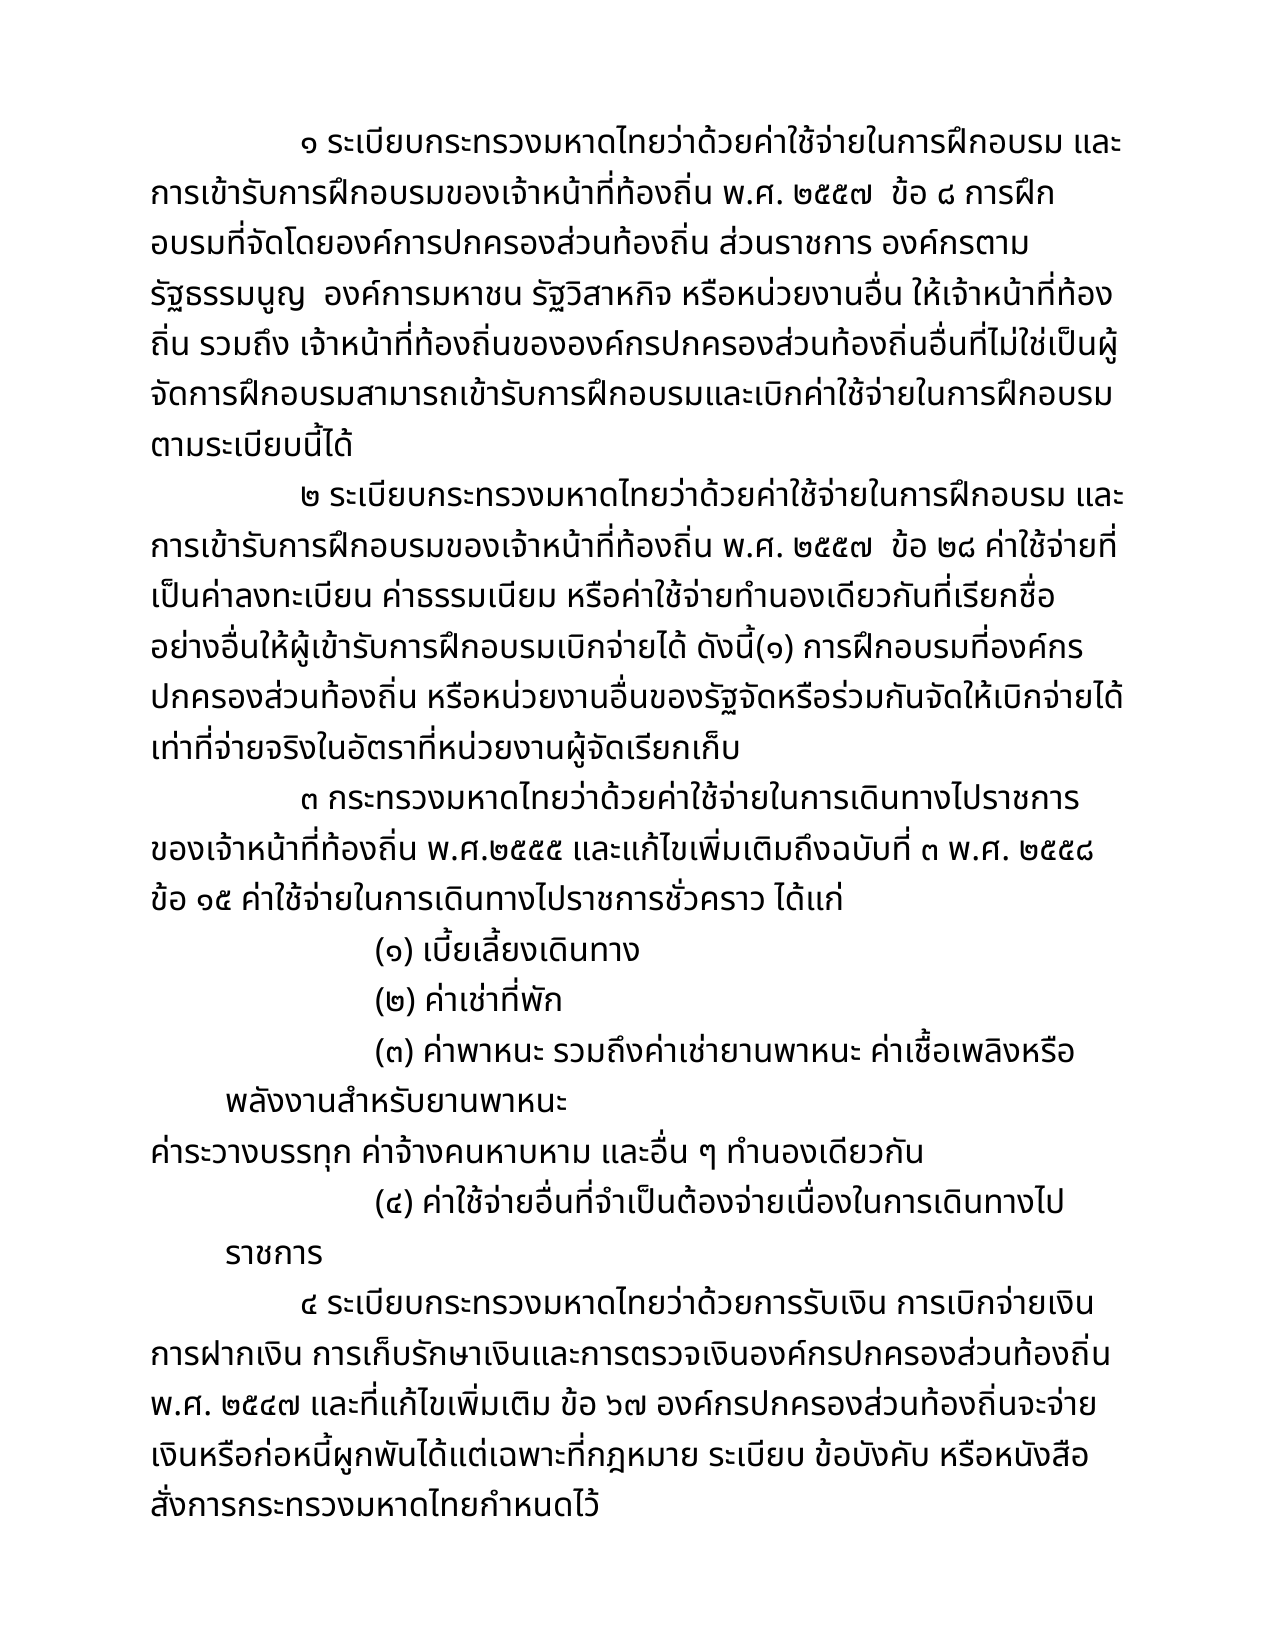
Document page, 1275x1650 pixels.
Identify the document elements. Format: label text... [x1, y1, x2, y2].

text ค่าระวางบรรทุก ค่าจ้างคนหาบหาม และอื่น ๆ ทำนองเดียวกัน [150, 1128, 1125, 1178]
text ๒ ระเบียบกระทรวงมหาดไทยว่าด้วยค่าใช้จ่ายในการฝึกอบรม และการเข้ารับการฝึกอบรมของเจ้าหน้าที่ท้องถิ่น พ.ศ. ๒๕๕๗ ข้อ ๒๘ ค่าใช้จ่ายที่เป็นค่าลงทะเบียน ค่าธรรมเนียม หรือค่าใช้จ่ายทำนองเดียวกันที่เรียกชื่ออย่างอื่นให้ผู้เข้ารับการฝึกอบรมเบิกจ่ายได้ ดังนี้(๑) การฝึกอบรมที่องค์กรปกครองส่วนท้องถิ่น หรือหน่วยงานอื่นของรัฐจัดหรือร่วมกันจัดให้เบิกจ่ายได้เท่าที่จ่ายจริงในอัตราที่หน่วยงานผู้จัดเรียกเก็บ [150, 471, 1125, 774]
text (๔) ค่าใช้จ่ายอื่นที่จำเป็นต้องจ่ายเนื่องในการเดินทางไปราชการ [225, 1178, 1125, 1279]
text ๓ กระทรวงมหาดไทยว่าด้วยค่าใช้จ่ายในการเดินทางไปราชการของเจ้าหน้าที่ท้องถิ่น พ.ศ.๒๕๕๕ และแก้ไขเพิ่มเติมถึงฉบับที่ ๓ พ.ศ. ๒๕๕๘ ข้อ ๑๕ ค่าใช้จ่ายในการเดินทางไปราชการชั่วคราว ได้แก่ [150, 774, 1125, 926]
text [150, 1279, 1125, 1532]
text (๑) เบี้ยเลี้ยงเดินทาง [225, 926, 1125, 976]
text (๒) ค่าเช่าที่พัก [225, 976, 1125, 1027]
text (๓) ค่าพาหนะ รวมถึงค่าเช่ายานพาหนะ ค่าเชื้อเพลิงหรือพลังงานสำหรับยานพาหนะ [225, 1027, 1125, 1128]
text ๑ ระเบียบกระทรวงมหาดไทยว่าด้วยค่าใช้จ่ายในการฝึกอบรม และการเข้ารับการฝึกอบรมของเจ้าหน้าที่ท้องถิ่น พ.ศ. ๒๕๕๗ ข้อ ๘ การฝึกอบรมที่จัดโดยองค์การปกครองส่วนท้องถิ่น ส่วนราชการ องค์กรตามรัฐธรรมนูญ องค์การมหาชน รัฐวิสาหกิจ หรือหน่วยงานอื่น ให้เจ้าหน้าที่ท้องถิ่น รวมถึง เจ้าหน้าที่ท้องถิ่นขององค์กรปกครองส่วนท้องถิ่นอื่นที่ไม่ใช่เป็นผู้จัดการฝึกอบรมสามารถเข้ารับการฝึกอบรมและเบิกค่าใช้จ่ายในการฝึกอบรมตามระเบียบนี้ได้ [150, 118, 1125, 471]
